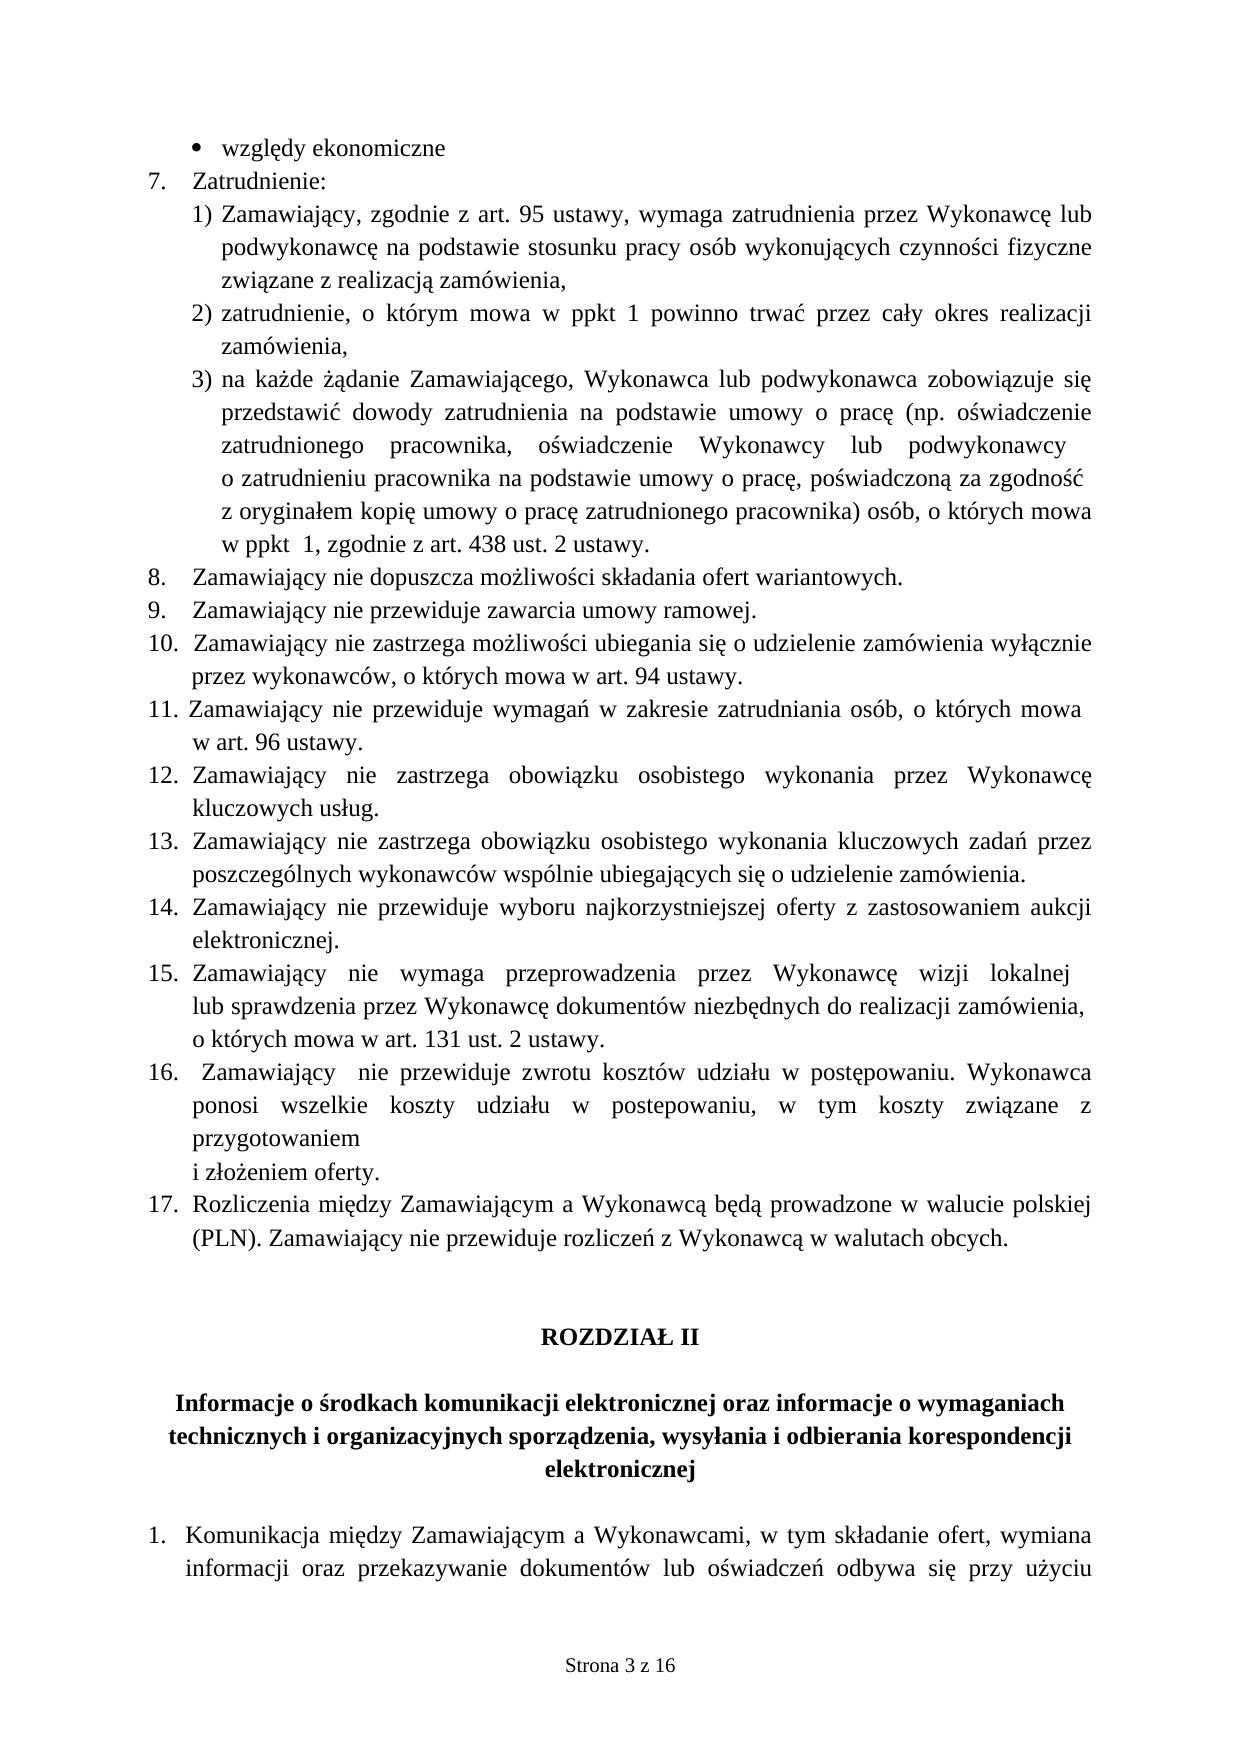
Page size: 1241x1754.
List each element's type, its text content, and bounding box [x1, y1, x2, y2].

text 1) Zamawiający, zgodnie z art. 95 ustawy, wymaga zatrudnienia przez Wykonawcę lub podwykonawcę na podstawie stosunku pracy osób wykonujących czynności fizyczne związane z realizacją zamówienia, [148, 199, 1093, 294]
text 12. Zamawiający nie zastrzega obowiązku osobistego wykonania przez Wykonawcę kluczowych usług. [148, 760, 1093, 822]
text 11. Zamawiający nie przewiduje wymagań w zakresie zatrudniania osób, o których mowa w art. 96 ustawy. [148, 694, 1093, 756]
text 9. Zamawiający nie przewiduje zawarcia umowy ramowej. [148, 595, 1093, 624]
text 7. Zatrudnienie: [148, 166, 1093, 195]
text 17. Rozliczenia między Zamawiającym a Wykonawcą będą prowadzone w walucie polskiej (PLN). Zamawiający nie przewiduje rozliczeń z Wykonawcą w walutach obcych. [148, 1189, 1093, 1251]
text 10. Zamawiający nie zastrzega możliwości ubiegania się o udzielenie zamówienia wyłącznie przez wykonawców, o których mowa w art. 94 ustawy. [148, 628, 1093, 690]
text 15. Zamawiający nie wymaga przeprowadzenia przez Wykonawcę wizji lokalnej lub sprawdzenia przez Wykonawcę dokumentów niezbędnych do realizacji zamówienia, o których mowa w art. 131 ust. 2 ustawy. [148, 958, 1093, 1053]
text Informacje o środkach komunikacji elektronicznej oraz informacje o wymaganiach technicznych i organizacyjnych sporządzenia, wysyłania i odbierania korespondencji elektronicznej [148, 1388, 1093, 1482]
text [148, 1520, 1093, 1582]
list względy ekonomiczne [192, 133, 1093, 162]
text 16. Zamawiający nie przewiduje zwrotu kosztów udziału w postępowaniu. Wykonawca ponosi wszelkie koszty udziału w postepowaniu, w tym koszty związane z przygotowaniem i złożeniem oferty. [148, 1057, 1093, 1185]
text 2) zatrudnienie, o którym mowa w ppkt 1 powinno trwać przez cały okres realizacji zamówienia, [148, 298, 1093, 360]
text 14. Zamawiający nie przewiduje wyboru najkorzystniejszej oferty z zastosowaniem aukcji elektronicznej. [148, 892, 1093, 954]
text 8. Zamawiający nie dopuszcza możliwości składania ofert wariantowych. [148, 562, 1093, 591]
text 13. Zamawiający nie zastrzega obowiązku osobistego wykonania kluczowych zadań przez poszczególnych wykonawców wspólnie ubiegających się o udzielenie zamówienia. [148, 826, 1093, 888]
text ROZDZIAŁ II [148, 1322, 1093, 1350]
text 3) na każde żądanie Zamawiającego, Wykonawca lub podwykonawca zobowiązuje się przedstawić dowody zatrudnienia na podstawie umowy o pracę (np. oświadczenie zatrudnionego pracownika, oświadczenie Wykonawcy lub podwykonawcy o zatrudnieniu pracownika na podstawie umowy o pracę, poświadczoną za zgodność z oryginałem kopię umowy o pracę zatrudnionego pracownika) osób, o których mowa w ppkt 1, zgodnie z art. 438 ust. 2 ustawy. [148, 364, 1093, 558]
